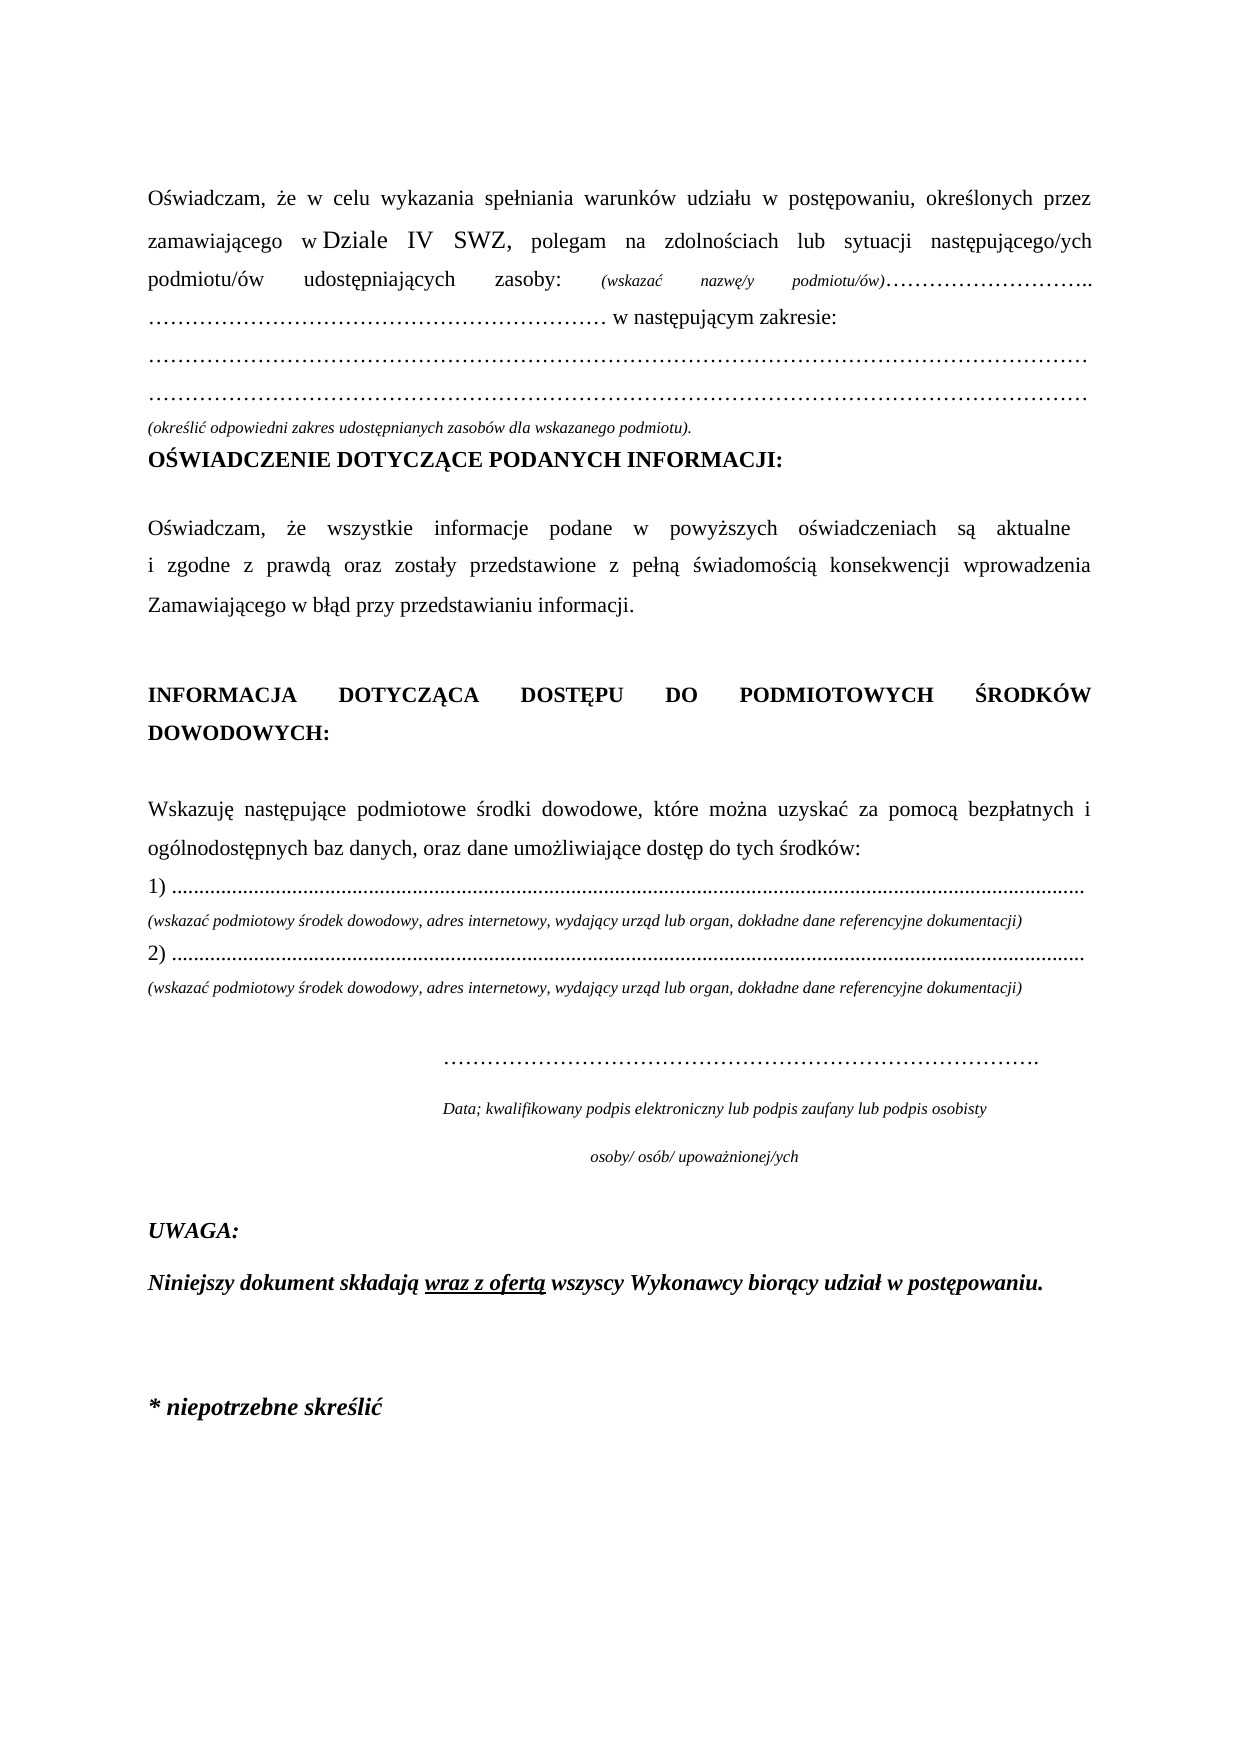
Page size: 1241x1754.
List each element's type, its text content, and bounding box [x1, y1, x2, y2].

list UWAGA: [148, 1217, 1093, 1243]
text ………………………………………………………………………. [148, 1044, 1093, 1069]
text Wskazuję następujące podmiotowe środki dowodowe, które można uzyskać za pomocą bezpłatnych i ogólnodostępnych baz danych, oraz dane umożliwiające dostęp do tych środków: [148, 796, 1093, 860]
text * niepotrzebne skreślić [148, 1392, 1093, 1421]
list Niniejszy dokument składają wraz z ofertą wszyscy Wykonawcy biorący udział w postępowaniu. [148, 1269, 1093, 1296]
text osoby/ osób/ upoważnionej/ych [148, 1147, 1093, 1166]
text INFORMACJA DOTYCZĄCA DOSTĘPU DO PODMIOTOWYCH ŚRODKÓW DOWODOWYCH: [148, 682, 1093, 745]
text (wskazać podmiotowy środek dowodowy, adres internetowy, wydający urząd lub organ, dokładne dane referencyjne dokumentacji) [148, 978, 1093, 997]
text (wskazać podmiotowy środek dowodowy, adres internetowy, wydający urząd lub organ, dokładne dane referencyjne dokumentacji) [148, 911, 1093, 930]
text (określić odpowiedni zakres udostępnianych zasobów dla wskazanego podmiotu). [148, 418, 1093, 437]
text 1) ....................................................................................................................................................................... [148, 873, 1093, 899]
text Oświadczam, że w celu wykazania spełniania warunków udziału w postępowaniu, określonych przez zamawiającego w Dziale IV SWZ, polegam na zdolnościach lub sytuacji następującego/ych podmiotu/ów udostępniających zasoby: (wskazać nazwę/y podmiotu/ów)………………………..……………………………………………………… w następującym zakresie: [148, 185, 1093, 329]
text 2) ....................................................................................................................................................................... [148, 940, 1093, 965]
text Oświadczam, że wszystkie informacje podane w powyższych oświadczeniach są aktualne i zgodne z prawdą oraz zostały przedstawione z pełną świadomością konsekwencji wprowadzenia Zamawiającego w błąd przy przedstawianiu informacji. [148, 514, 1093, 617]
text OŚWIADCZENIE DOTYCZĄCE PODANYCH INFORMACJI: [148, 446, 1093, 473]
text …………………………………………………………………………………………………………………………………………………………………………………………………………………………………… [148, 342, 1093, 405]
text Data; kwalifikowany podpis elektroniczny lub podpis zaufany lub podpis osobisty [148, 1099, 1093, 1118]
